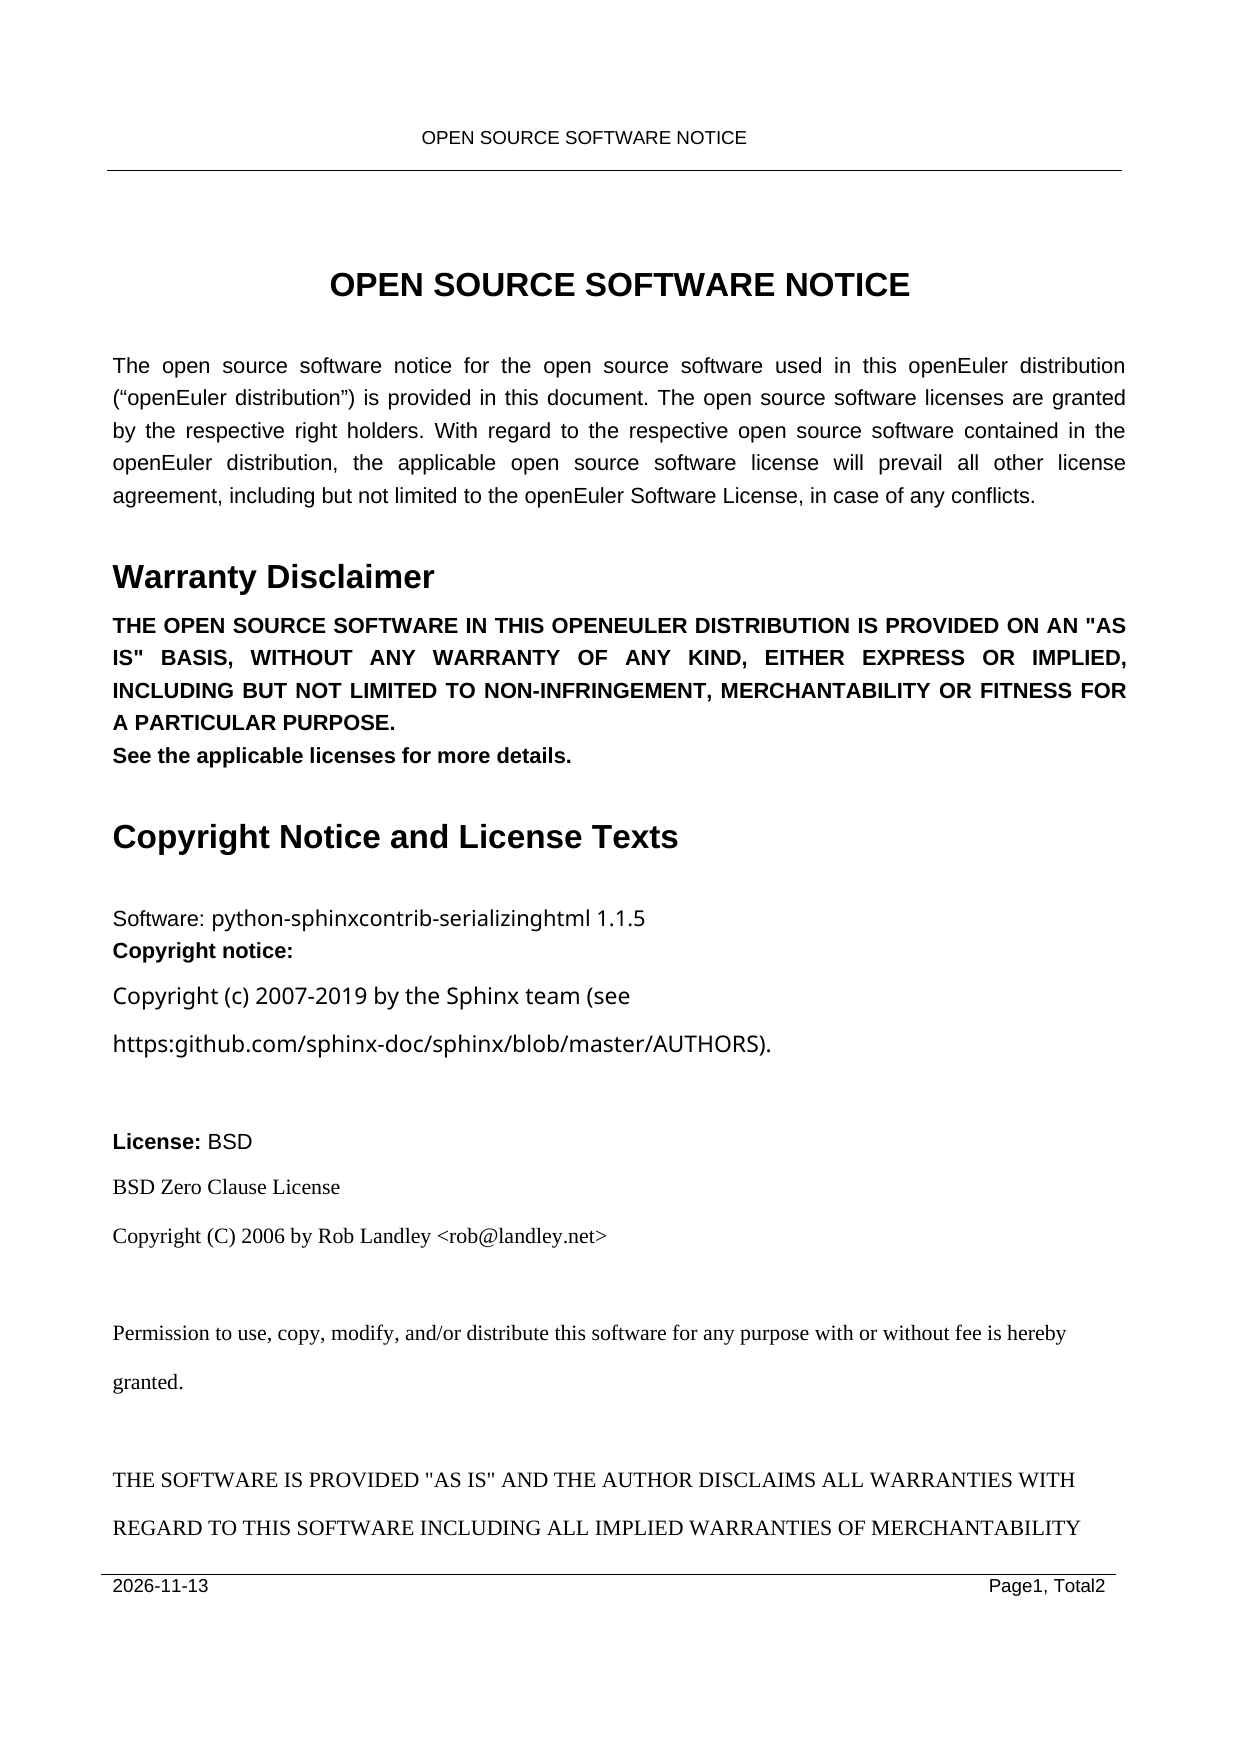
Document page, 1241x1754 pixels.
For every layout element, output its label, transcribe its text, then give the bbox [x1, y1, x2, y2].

text THE OPEN SOURCE SOFTWARE IN THIS OPENEULER DISTRIBUTION IS PROVIDED ON AN "AS IS" BASIS, WITHOUT ANY WARRANTY OF ANY KIND, EITHER EXPRESS OR IMPLIED, INCLUDING BUT NOT LIMITED TO NON-INFRINGEMENT, MERCHANTABILITY OR FITNESS FOR A PARTICULAR PURPOSE. See the applicable licenses for more details. [112, 609, 1128, 771]
text Warranty Disclaimer [112, 544, 1128, 609]
text OPEN SOURCE SOFTWARE NOTICE [112, 251, 1128, 316]
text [112, 1170, 1128, 1544]
text Software: python-sphinxcontrib-serializinghtml 1.1.5 [112, 901, 1128, 934]
text Copyright Notice and License Texts [112, 804, 1128, 869]
text Copyright (c) 2007-2019 by the Sphinx team (see https:github.com/sphinx-doc/sphinx/blob/master/AUTHORS). [112, 979, 1128, 1109]
text Copyright notice: [112, 934, 1128, 966]
text The open source software notice for the open source software used in this openEuler distribution (“openEuler distribution”) is provided in this document. The open source software licenses are granted by the respective right holders. With regard to the respective open source software contained in the openEuler distribution, the applicable open source software license will prevail all other license agreement, including but not limited to the openEuler Software License, in case of any conflicts. [112, 349, 1128, 511]
text License: BSD [112, 1125, 1128, 1158]
